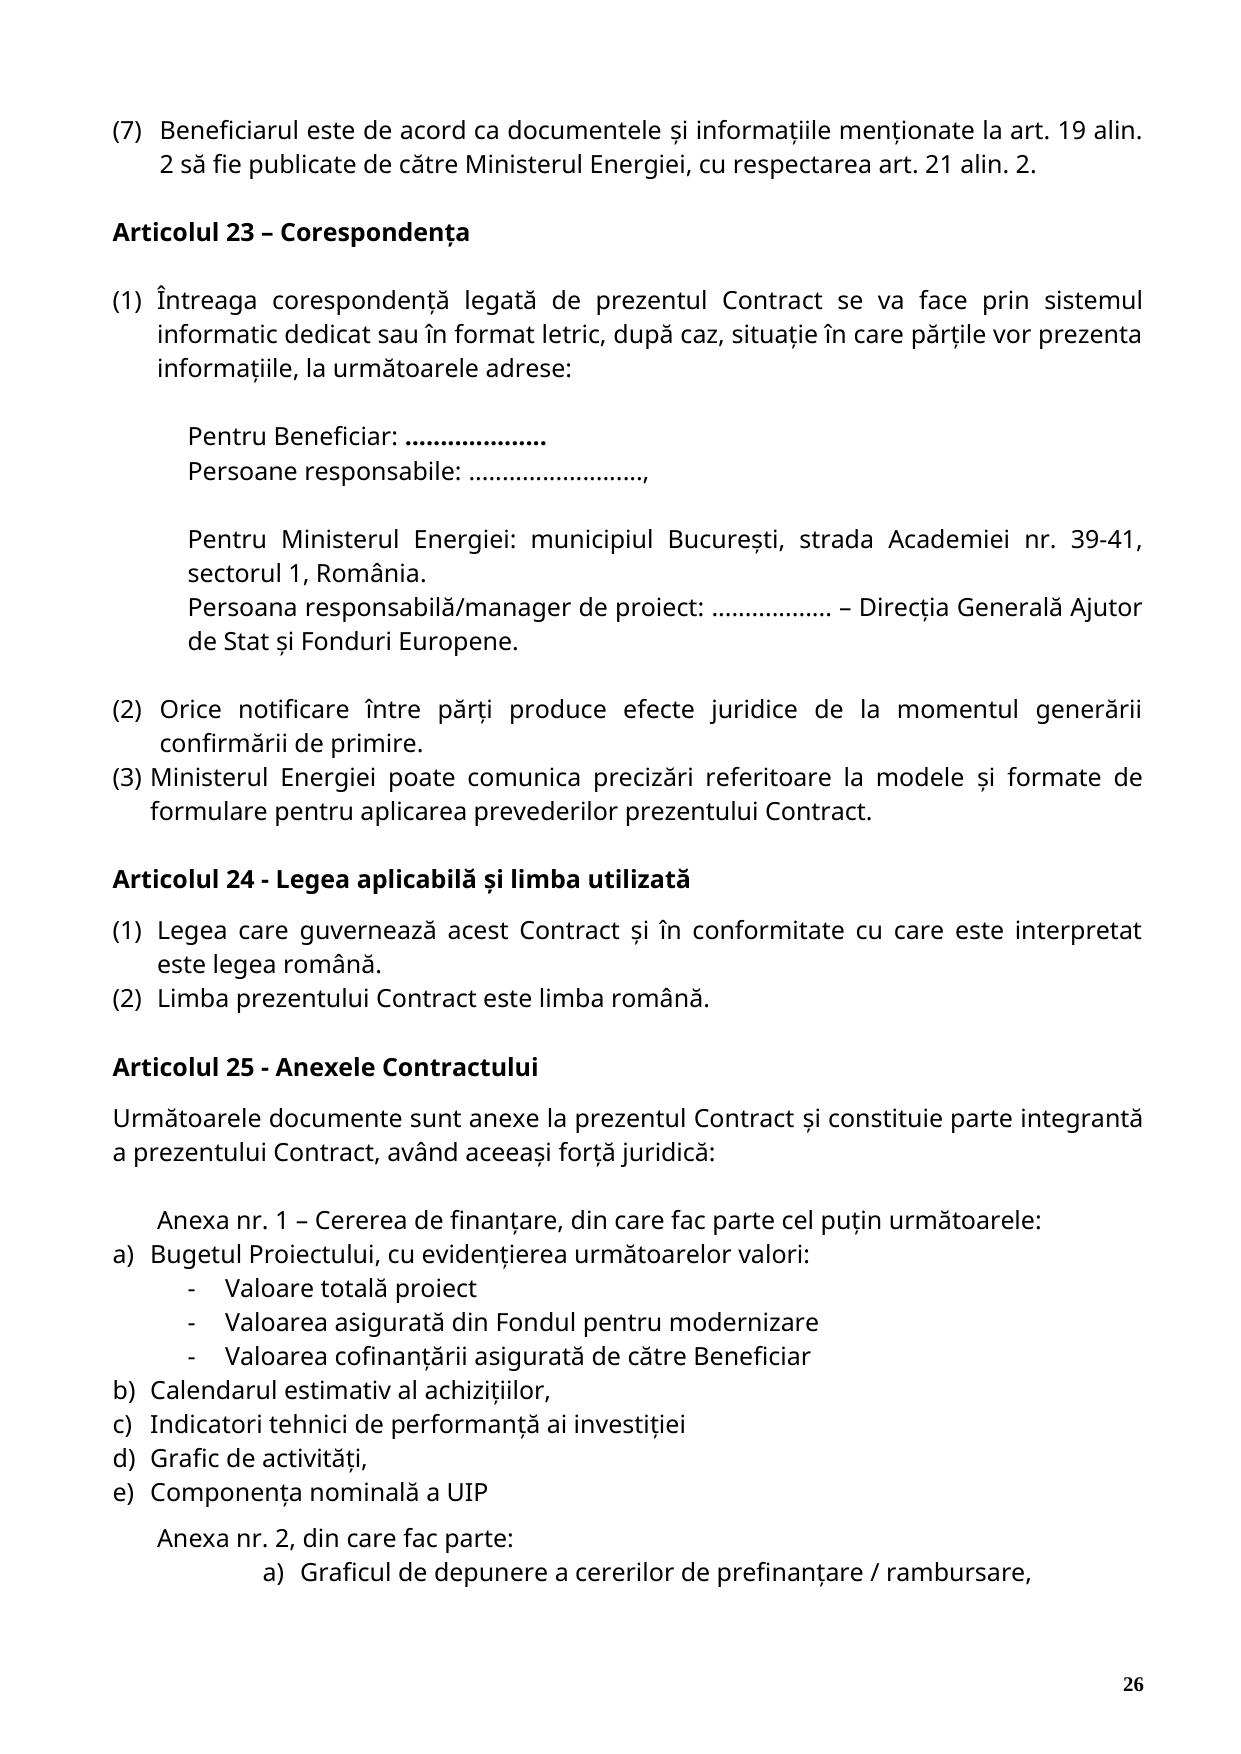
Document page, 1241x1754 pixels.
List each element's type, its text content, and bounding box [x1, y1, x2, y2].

text Articolul 25 - Anexele Contractului [112, 1049, 1144, 1083]
text Persoane responsabile: .........................., [187, 453, 1144, 487]
list Limba prezentului Contract este limba română. [112, 981, 1144, 1015]
list Întreaga corespondenţă legată de prezentul Contract se va face prin sistemul informatic dedicat sau în format letric, după caz, situație în care părțile vor prezenta informațiile, la următoarele adrese: [112, 283, 1144, 385]
list Bugetul Proiectului, cu evidențierea următoarelor valori: [112, 1237, 1144, 1271]
text Persoana responsabilă/manager de proiect: .................. – Direcția Generală Ajutor de Stat și Fonduri Europene. [187, 589, 1144, 657]
list Ministerul Energiei poate comunica precizări referitoare la modele și formate de formulare pentru aplicarea prevederilor prezentului Contract. [112, 760, 1144, 828]
list Beneficiarul este de acord ca documentele și informațiile menționate la art. 19 alin. 2 să fie publicate de către Ministerul Energiei, cu respectarea art. 21 alin. 2. [112, 112, 1144, 181]
text (2) Orice notificare între părți produce efecte juridice de la momentul generării confirmării de primire. [112, 692, 1144, 760]
text Anexa nr. 1 – Cererea de finanțare, din care fac parte cel puțin următoarele: [157, 1203, 1144, 1237]
list Componența nominală a UIP [112, 1475, 1144, 1509]
text Pentru Beneficiar: .................... [187, 419, 1144, 453]
list Valoare totală proiect [187, 1271, 1144, 1305]
list Valoarea asigurată din Fondul pentru modernizare [187, 1305, 1144, 1339]
subtitle Articolul 23 – Corespondența [112, 215, 1144, 249]
list Calendarul estimativ al achizițiilor, [112, 1373, 1144, 1407]
text Pentru Ministerul Energiei: municipiul Bucureşti, strada Academiei nr. 39-41, sectorul 1, România. [187, 521, 1144, 589]
text Anexa nr. 2, din care fac parte: [157, 1521, 1144, 1554]
list Valoarea cofinanțării asigurată de către Beneficiar [187, 1339, 1144, 1373]
list Grafic de activități, [112, 1441, 1144, 1475]
subtitle Articolul 24 - Legea aplicabilă şi limba utilizată [112, 862, 1144, 896]
list Indicatori tehnici de performanţă ai investiţiei [112, 1407, 1144, 1441]
list Graficul de depunere a cererilor de prefinanțare / rambursare, [262, 1554, 1144, 1589]
text Următoarele documente sunt anexe la prezentul Contract și constituie parte integrantă a prezentului Contract, având aceeaşi forţă juridică: [112, 1100, 1144, 1168]
list Legea care guvernează acest Contract şi în conformitate cu care este interpretat este legea română. [112, 913, 1144, 981]
